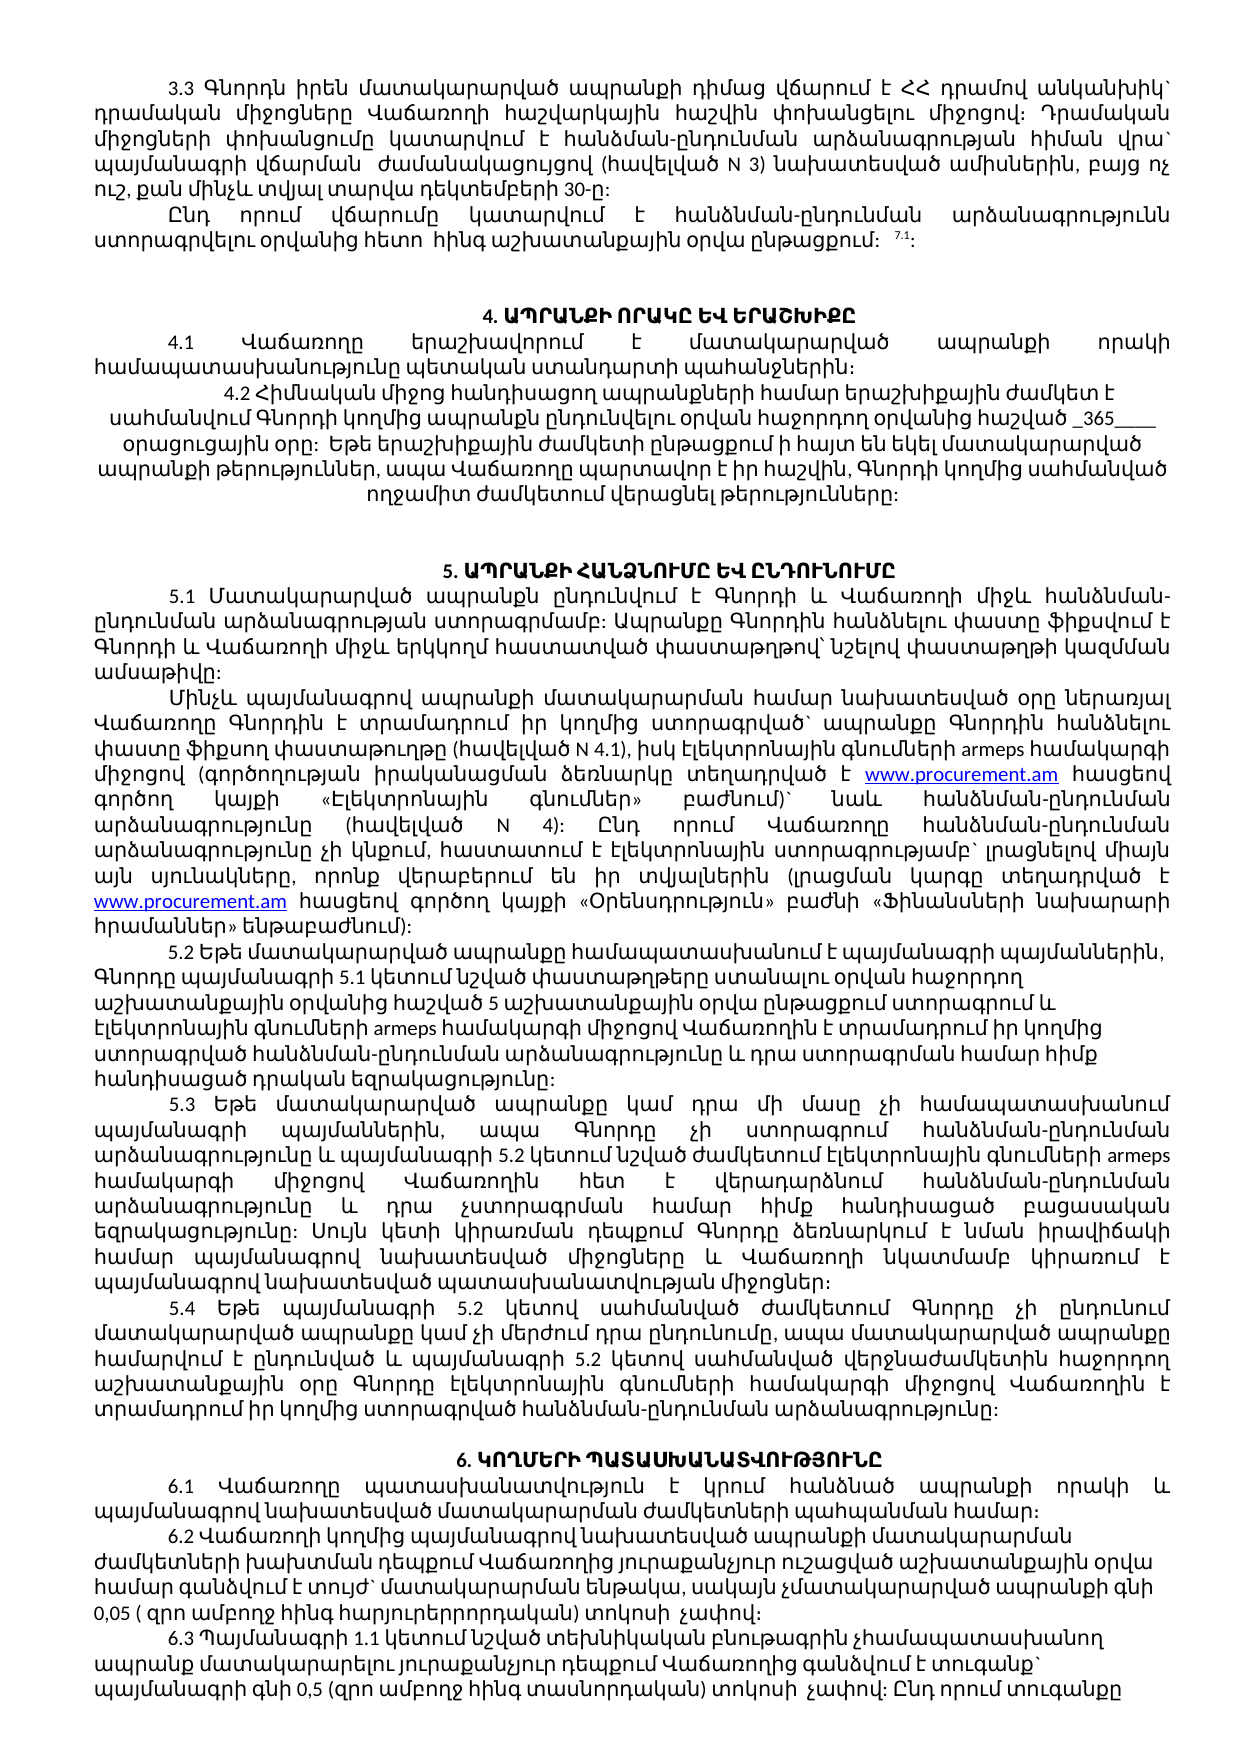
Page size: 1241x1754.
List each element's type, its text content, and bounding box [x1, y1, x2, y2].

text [94, 1625, 1171, 1702]
text 4.1 Վաճառողը երաշխավորում է մատակարարված ապրանքի որակի համապատասխանությունը պետական ստանդարտի պահանջներին։ [94, 329, 1171, 380]
text 6.2 Վաճառողի կողմից պայմանագրով նախատեսված ապրանքի մատակարարման ժամկետների խախտման դեպքում Վաճառողից յուրաքանչյուր ուշացված աշխատանքային օրվա համար գանձվում է տույժ` մատակարարման ենթակա, սակայն չմատակարարված ապրանքի գնի 0,05 ( զրո ամբողջ հինգ հարյուրերրորդական) տոկոսի չափով։ [94, 1524, 1171, 1625]
text Ընդ որում վճարումը կատարվում է հանձնման-ընդունման արձանագրությունն ստորագրվելու օրվանից հետո հինգ աշխատանքային օրվա ընթացքում: 7.1: [94, 202, 1171, 253]
text 6.1 Վաճառողը պատասխանատվություն է կրում հանձնած ապրանքի որակի և պայմանագրով նախատեսված մատակարարման ժամկետների պահպանման համար։ [94, 1473, 1171, 1524]
text 6. ԿՈՂՄԵՐԻ ՊԱՏԱՍԽԱՆԱՏՎՈՒԹՅՈՒՆԸ [94, 1447, 1171, 1473]
text Մինչև պայմանագրով ապրանքի մատակարարման համար նախատեսված օրը ներառյալ Վաճառողը Գնորդին է տրամադրում իր կողմից ստորագրված` ապրանքը Գնորդին հանձնելու փաստը ֆիքսող փաստաթուղթը (հավելված N 4.1), իսկ էլեկտրոնային գնումների armeps համակարգի միջոցով (գործողության իրականացման ձեռնարկը տեղադրված է www.procurement.am հասցեով գործող կայքի «Էլեկտրոնային գնումներ» բաժնում)` նաև հանձնման-ընդունման արձանագրությունը (հավելված N 4): Ընդ որում Վաճառողը հանձնման-ընդունման արձանագրությունը չի կնքում, հաստատում է էլեկտրոնային ստորագրությամբ` լրացնելով միայն այն սյունակները, որոնք վերաբերում են իր տվյալներին (լրացման կարգը տեղադրված է www.procurement.am հասցեով գործող կայքի «Օրենսդրություն» բաժնի «Ֆինանսների նախարարի հրամաններ» ենթաբաժնում): [94, 685, 1171, 939]
text 5. ԱՊՐԱՆՔԻ ՀԱՆՁՆՈՒՄԸ ԵՎ ԸՆԴՈՒՆՈՒՄԸ [94, 558, 1171, 583]
text 4.2 Հիմնական միջոց հանդիսացող ապրանքների համար երաշխիքային ժամկետ է սահմանվում Գնորդի կողմից ապրանքն ընդունվելու օրվան հաջորդող օրվանից հաշված _365____ օրացուցային օրը: Եթե երաշխիքային ժամկետի ընթացքում ի հայտ են եկել մատակարարված ապրանքի թերություններ, ապա Վաճառողը պարտավոր է իր հաշվին, Գնորդի կողմից սահմանված ողջամիտ ժամկետում վերացնել թերությունները: [899, 380, 1171, 507]
text 5.2 Եթե մատակարարված ապրանքը համապատասխանում է պայմանագրի պայմաններին, Գնորդը պայմանագրի 5.1 կետում նշված փաստաթղթերը ստանալու օրվան հաջորդող աշխատանքային օրվանից հաշված 5 աշխատանքային օրվա ընթացքում ստորագրում և էլեկտրոնային գնումների armeps համակարգի միջոցով Վաճառողին է տրամադրում իր կողմից ստորագրված հանձնման-ընդունման արձանագրությունը և դրա ստորագրման համար հիմք հանդիսացած դրական եզրակացությունը: [94, 939, 1171, 1092]
text 5.1 Մատակարարված ապրանքն ընդունվում է Գնորդի և Վաճառողի միջև հանձնման-ընդունման արձանագրության ստորագրմամբ: Ապրանքը Գնորդին հանձնելու փաստը ֆիքսվում է Գնորդի և Վաճառողի միջև երկկողմ հաստատված փաստաթղթով՝ նշելով փաստաթղթի կազմման ամսաթիվը: [94, 583, 1171, 685]
text 3.3 Գնորդն իրեն մատակարարված ապրանքի դիմաց վճարում է ՀՀ դրամով անկանխիկ` դրամական միջոցները Վաճառողի հաշվարկային հաշվին փոխանցելու միջոցով։ Դրամական միջոցների փոխանցումը կատարվում է հանձման-ընդունման արձանագրության հիման վրա` պայմանագրի վճարման ժամանակացույցով (հավելված N 3) նախատեսված ամիսներին, բայց ոչ ուշ, քան մինչև տվյալ տարվա դեկտեմբերի 30-ը: [94, 75, 1171, 202]
text 4.2 Հիմնական միջոց հանդիսացող ապրանքների համար երաշխիքային ժամկետ է սահմանվում Գնորդի կողմից ապրանքն ընդունվելու օրվան հաջորդող օրվանից հաշված _365____ օրացուցային օրը: Եթե երաշխիքային ժամկետի ընթացքում ի հայտ են եկել մատակարարված ապրանքի թերություններ, ապա Վաճառողը պարտավոր է իր հաշվին, Գնորդի կողմից սահմանված ողջամիտ ժամկետում վերացնել թերությունները: [94, 380, 366, 507]
text 5.3 Եթե մատակարարված ապրանքը կամ դրա մի մասը չի համապատասխանում պայմանագրի պայմաններին, ապա Գնորդը չի ստորագրում հանձնման-ընդունման արձանագրությունը և պայմանագրի 5.2 կետում նշված ժամկետում էլեկտրոնային գնումների armeps համակարգի միջոցով Վաճառողին հետ է վերադարձնում հանձնման-ընդունման արձանագրությունը և դրա չստորագրման համար հիմք հանդիսացած բացասական եզրակացությունը: Սույն կետի կիրառման դեպքում Գնորդը ձեռնարկում է նման իրավիճակի համար պայմանագրով նախատեսված միջոցները և Վաճառողի նկատմամբ կիրառում է պայմանագրով նախատեսված պատասխանատվության միջոցներ։ [94, 1092, 1171, 1295]
text 4. ԱՊՐԱՆՔԻ ՈՐԱԿԸ ԵՎ ԵՐԱՇԽԻՔԸ [94, 304, 1171, 329]
text 5.4 Եթե պայմանագրի 5.2 կետով սահմանված ժամկետում Գնորդը չի ընդունում մատակարարված ապրանքը կամ չի մերժում դրա ընդունումը, ապա մատակարարված ապրանքը համարվում է ընդունված և պայմանագրի 5.2 կետով սահմանված վերջնաժամկետին հաջորդող աշխատանքային օրը Գնորդը էլեկտրոնային գնումների համակարգի միջոցով Վաճառողին է տրամադրում իր կողմից ստորագրված հանձնման-ընդունման արձանագրությունը: [94, 1295, 1171, 1422]
